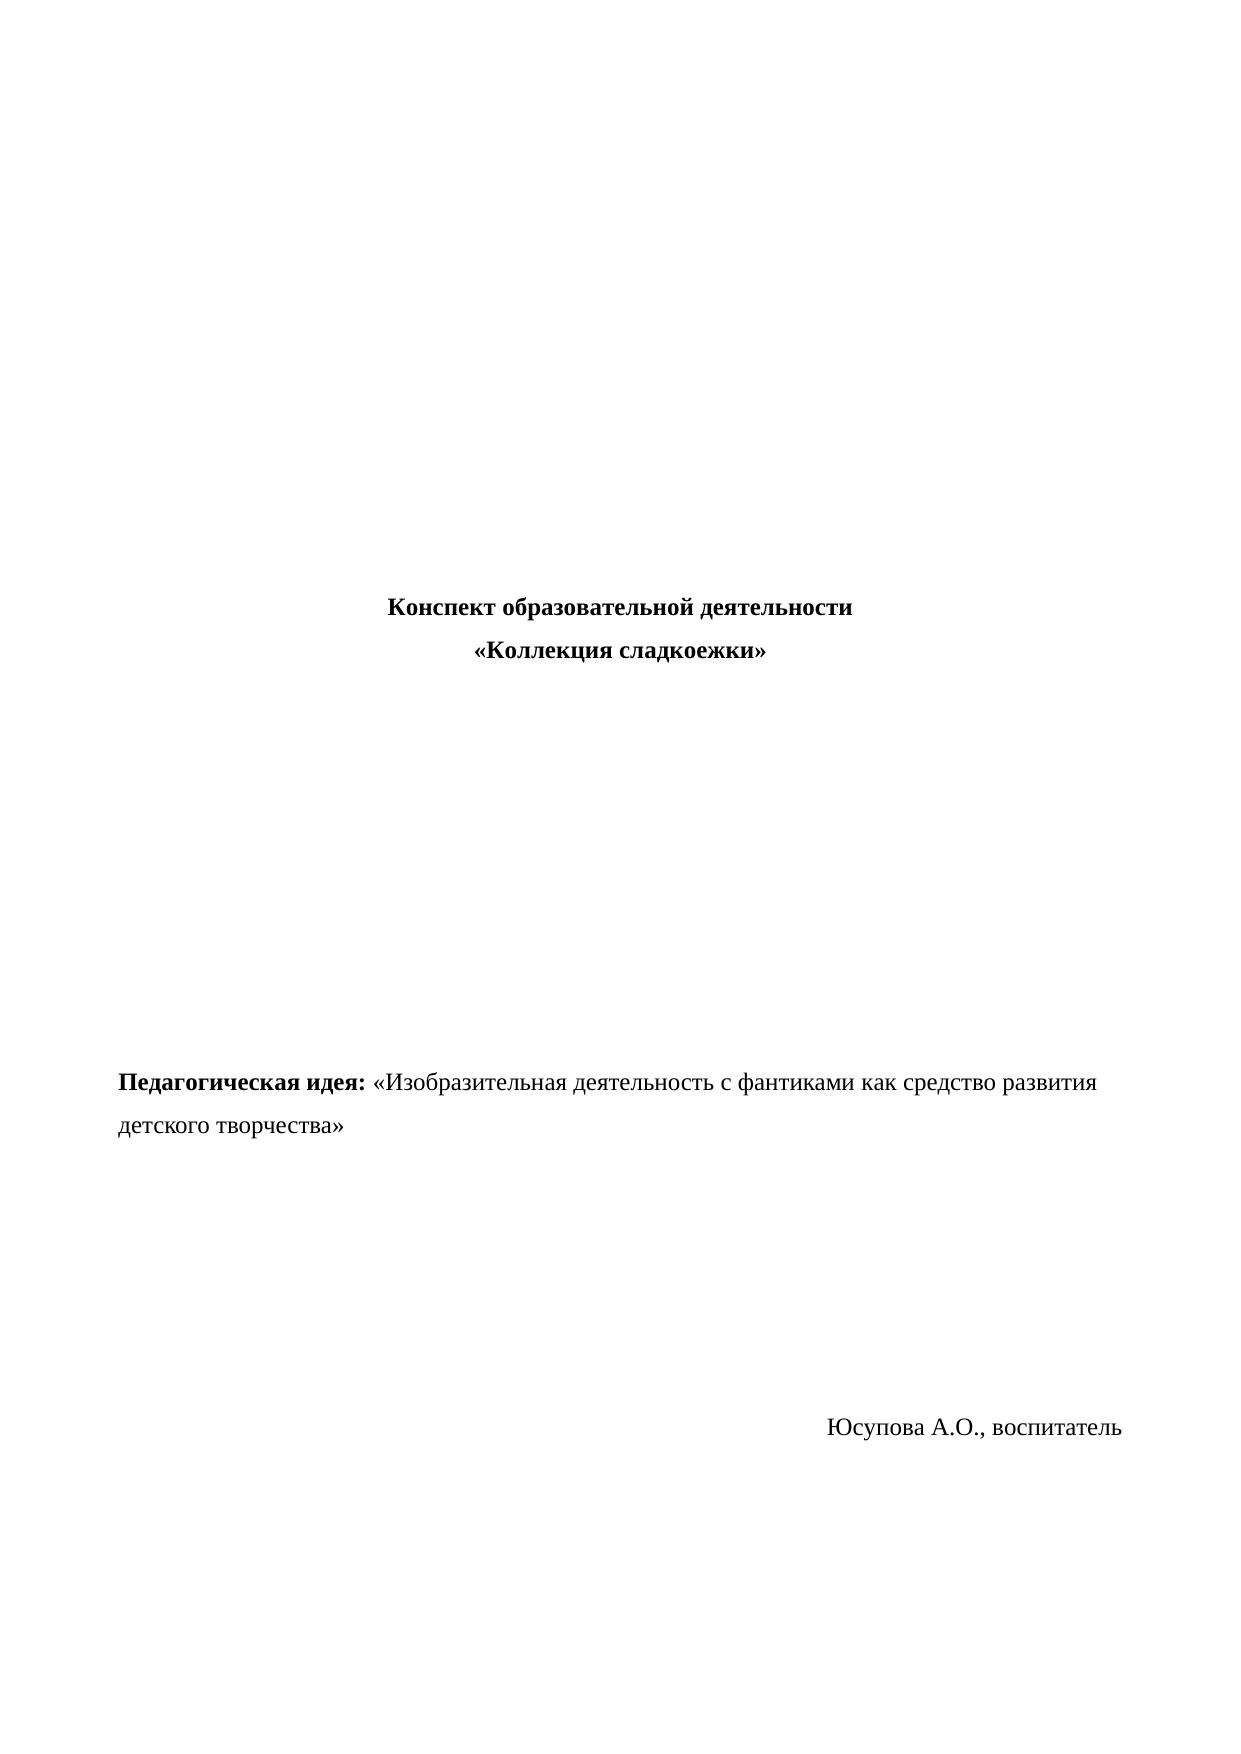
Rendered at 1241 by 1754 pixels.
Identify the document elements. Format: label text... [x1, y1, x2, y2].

text Педагогическая идея: «Изобразительная деятельность с фантиками как средство развития детского творчества» [118, 1067, 1122, 1139]
text «Коллекция сладкоежки» [118, 636, 1122, 664]
text Юсупова А.О., воспитатель [118, 1412, 1122, 1441]
text Конспект образовательной деятельности [118, 592, 1122, 621]
